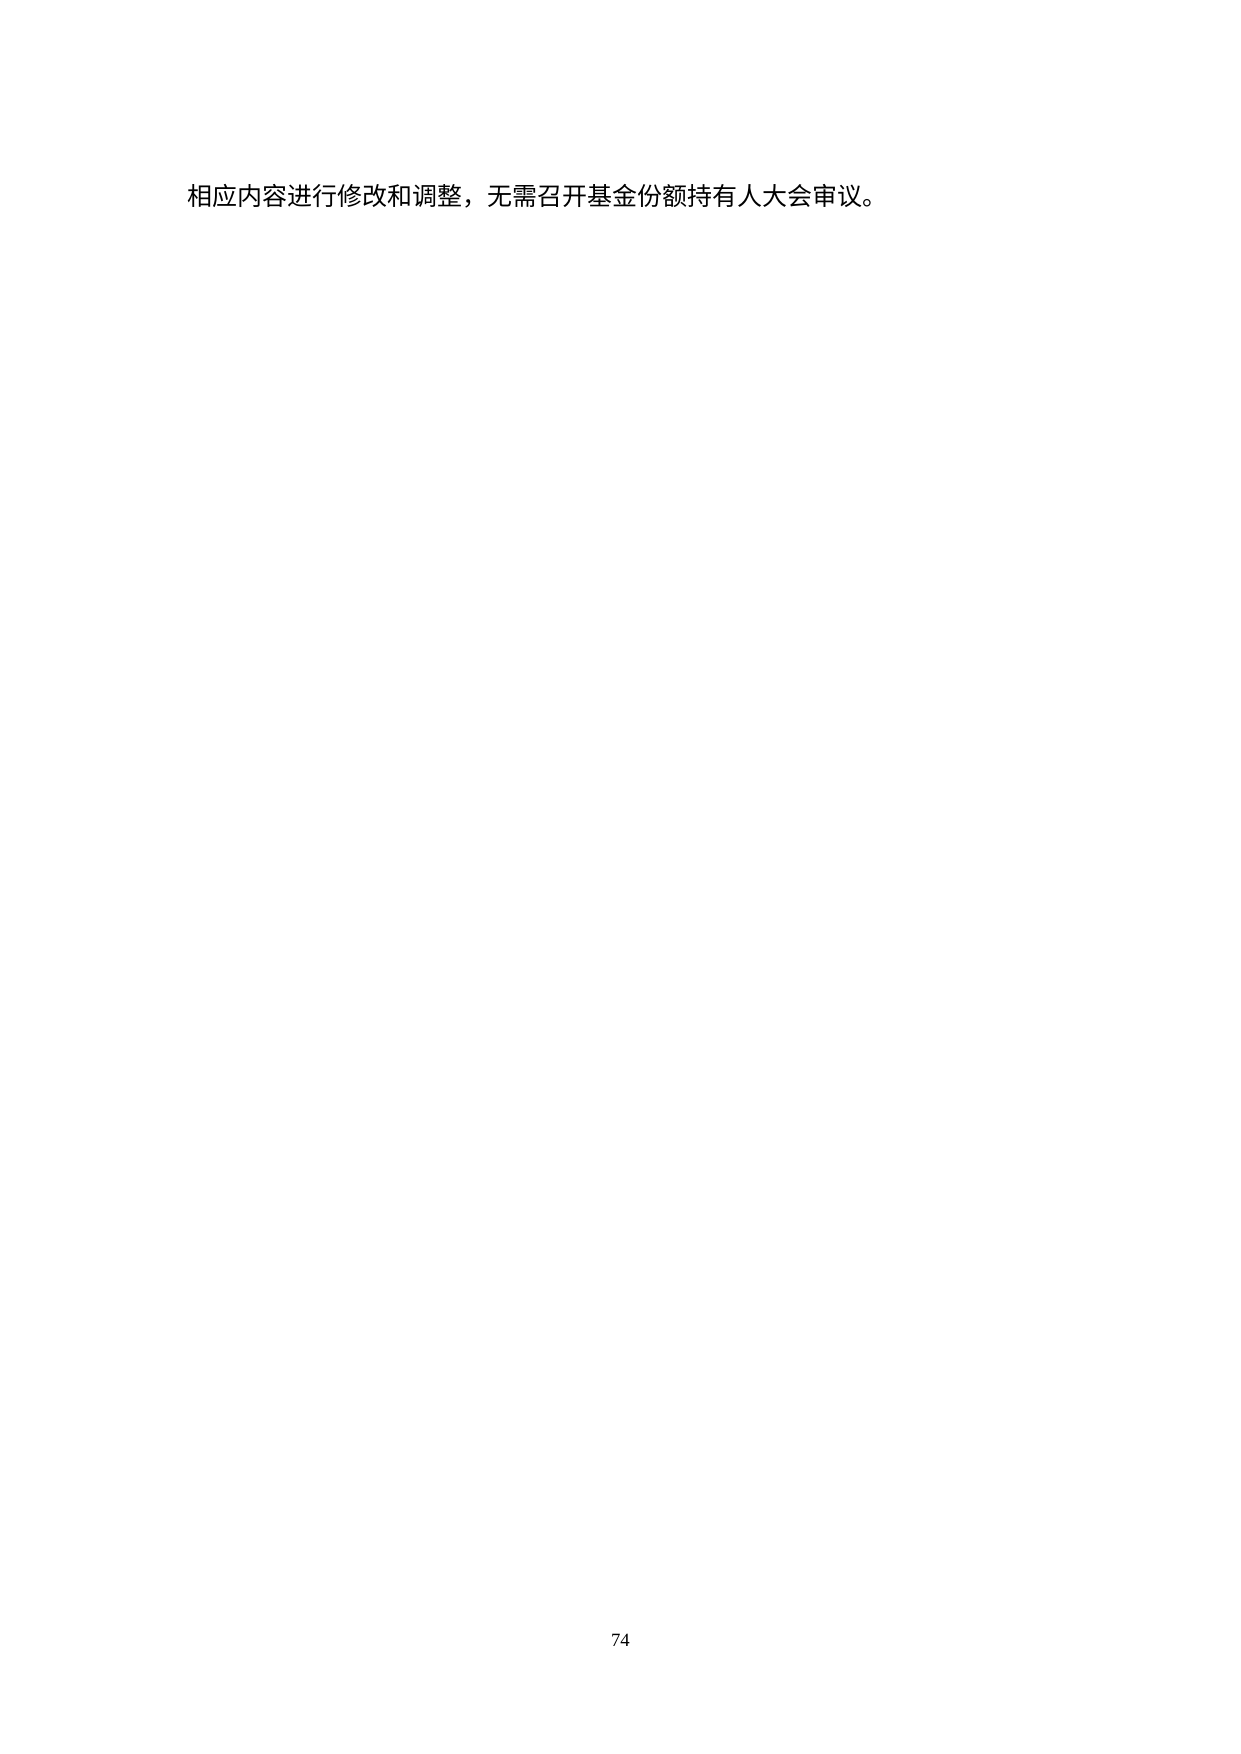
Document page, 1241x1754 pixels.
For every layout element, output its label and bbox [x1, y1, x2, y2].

text [187, 162, 1053, 227]
